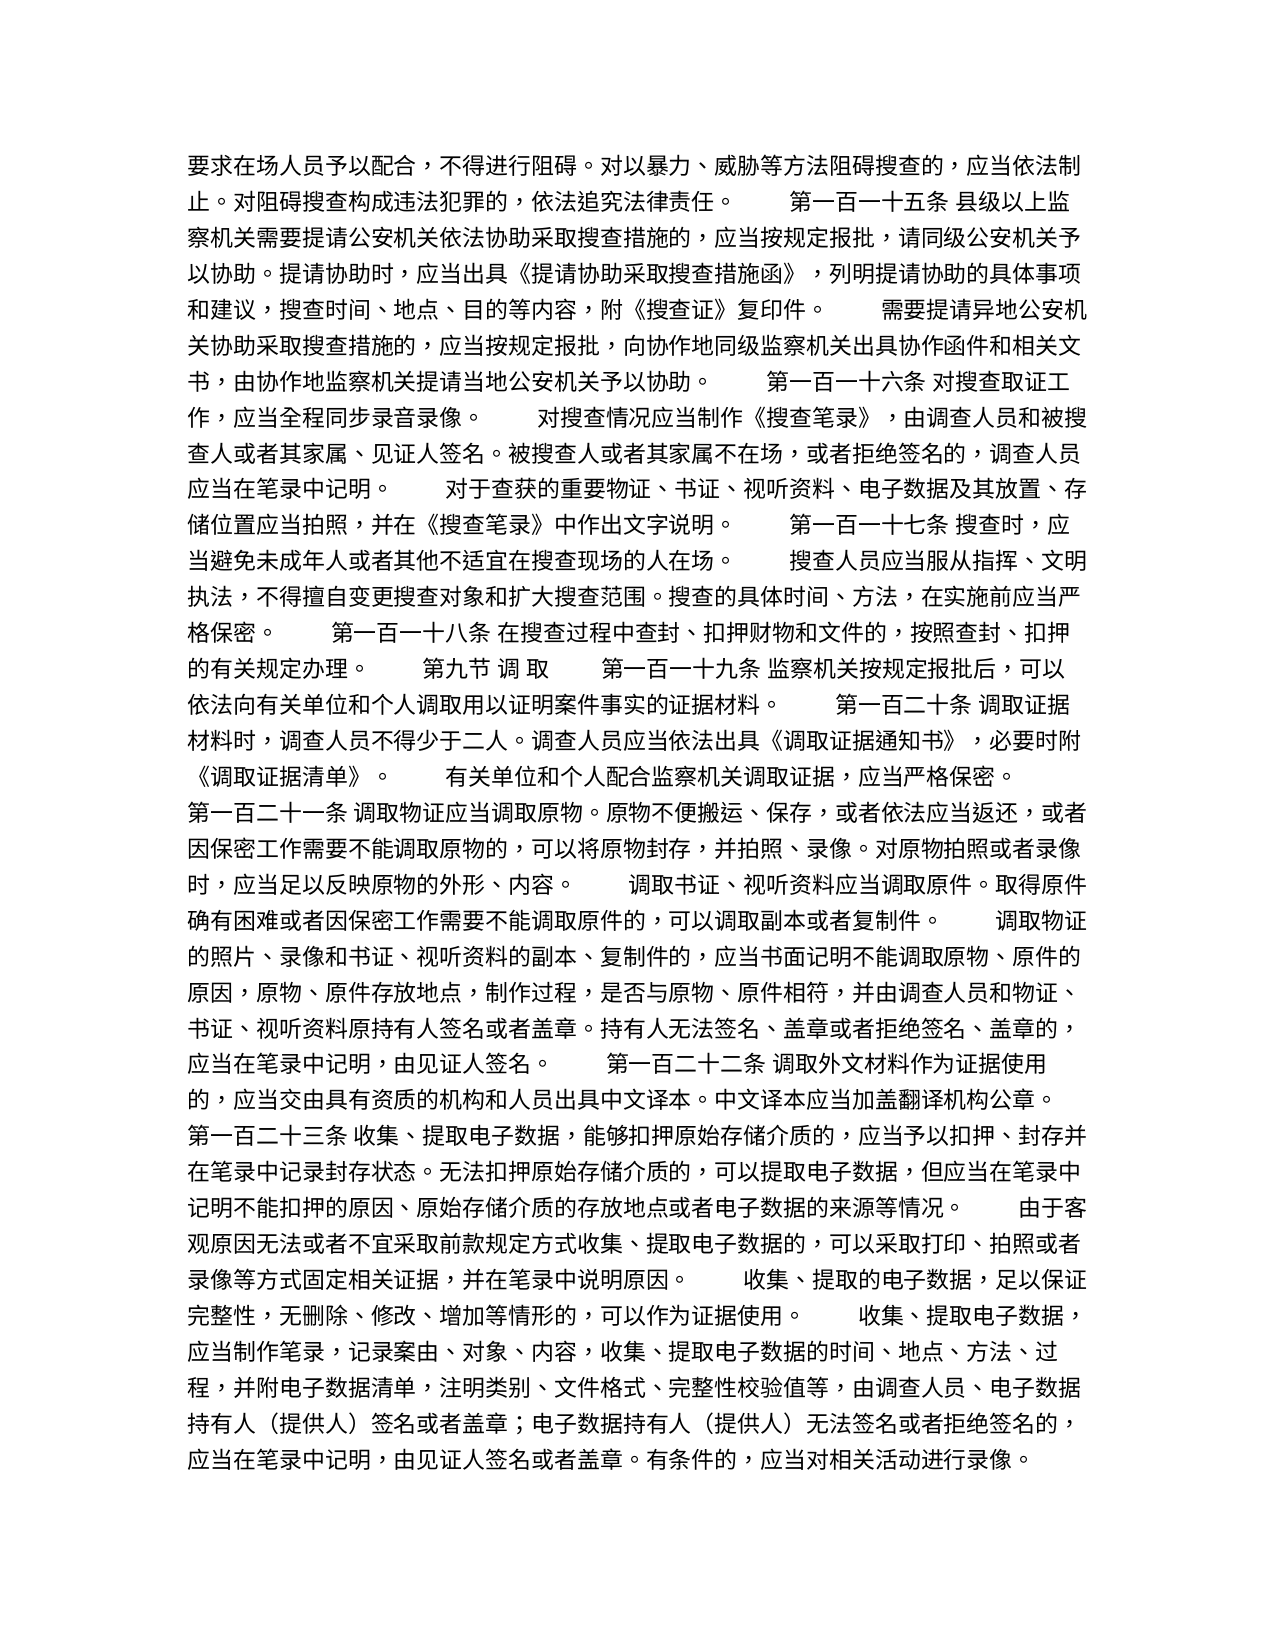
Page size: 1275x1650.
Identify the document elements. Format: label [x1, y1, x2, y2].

text [187, 150, 1087, 1475]
